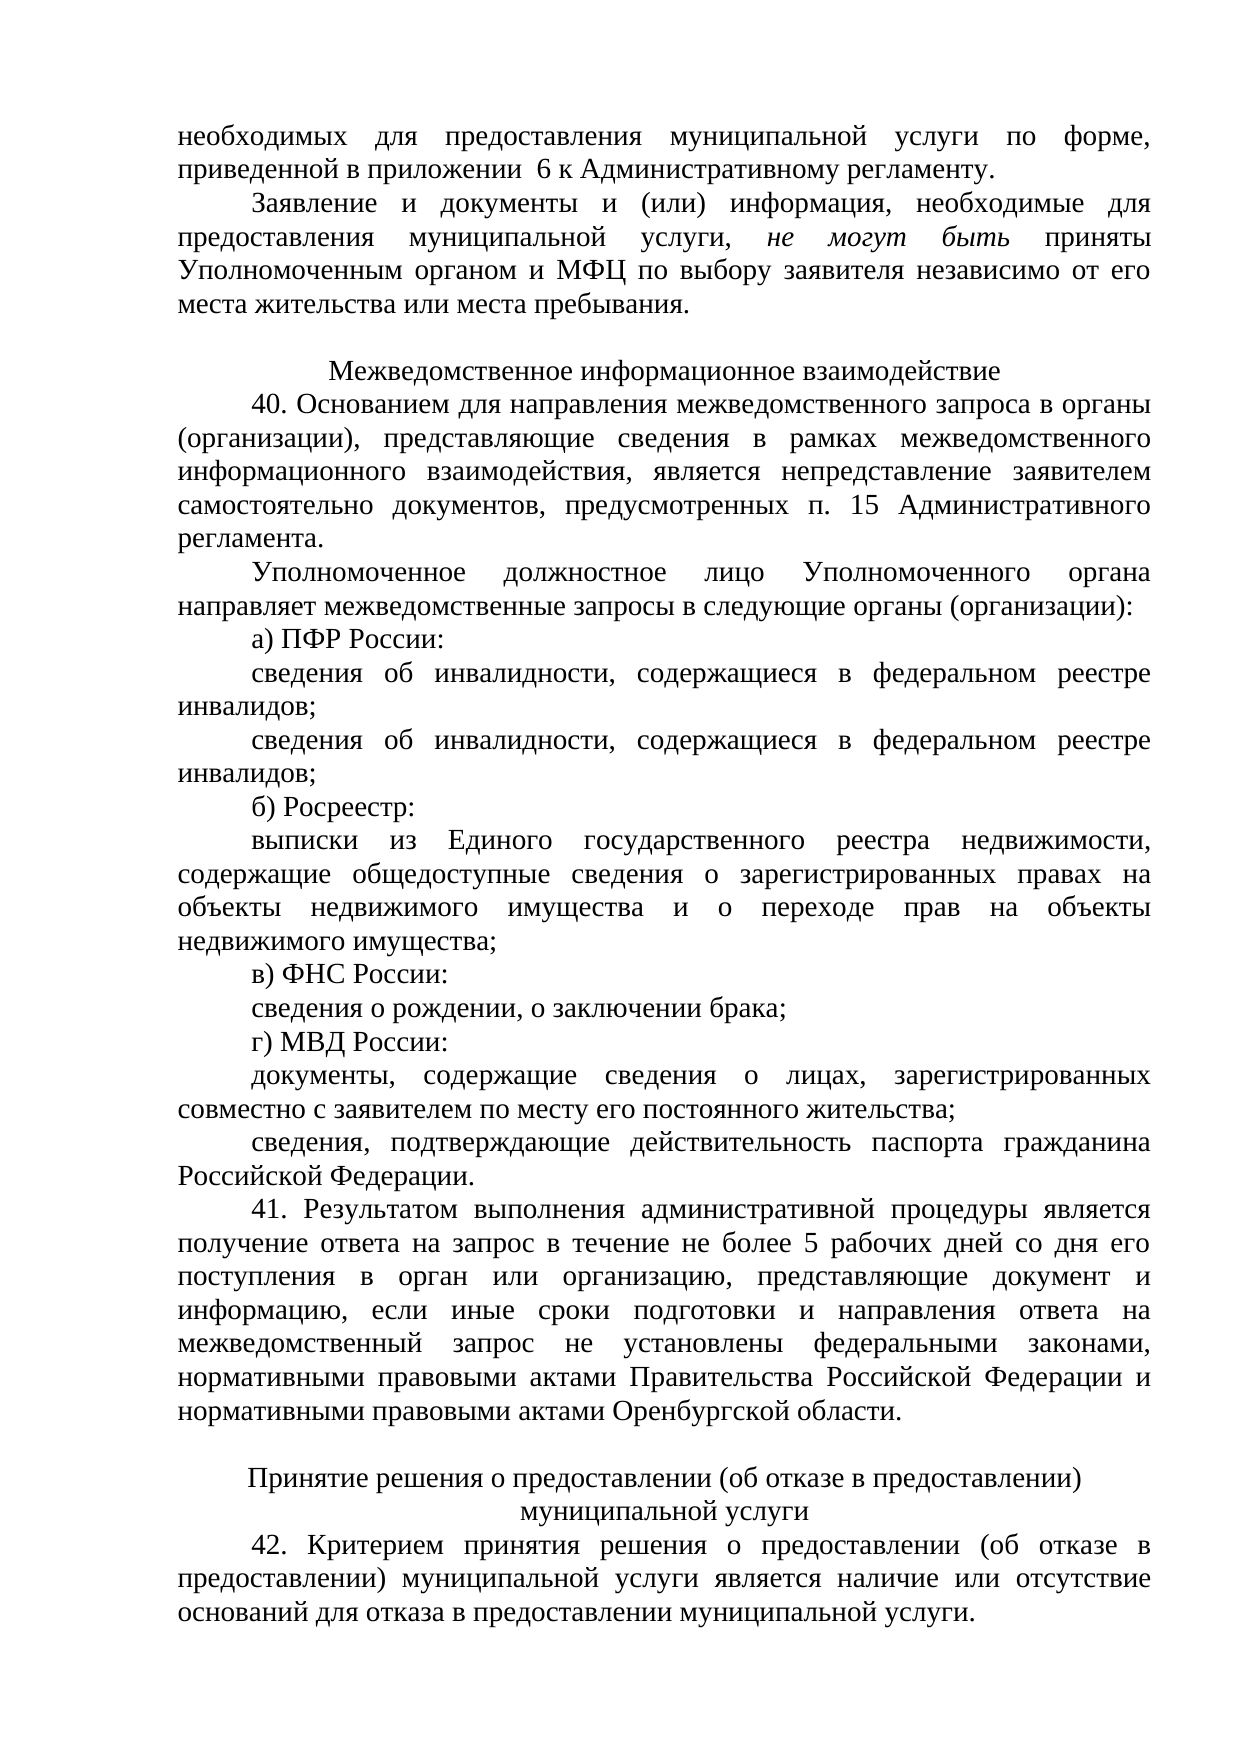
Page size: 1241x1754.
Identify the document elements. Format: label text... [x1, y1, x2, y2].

text сведения об инвалидности, содержащиеся в федеральном реестре инвалидов; [177, 722, 1152, 789]
text в) ФНС России: [177, 957, 1152, 990]
text Принятие решения о предоставлении (об отказе в предоставлении) муниципальной услуги [177, 1460, 1152, 1527]
text а) ПФР России: [177, 621, 1152, 655]
text 41. Результатом выполнения административной процедуры является получение ответа на запрос в течение не более 5 рабочих дней со дня его поступления в орган или организацию, представляющие документ и информацию, если иные сроки подготовки и направления ответа на межведомственный запрос не установлены федеральными законами, нормативными правовыми актами Правительства Российской Федерации и нормативными правовыми актами Оренбургской области. [177, 1191, 1152, 1426]
text 40. Основанием для направления межведомственного запроса в органы (организации), представляющие сведения в рамках межведомственного информационного взаимодействия, является непредставление заявителем самостоятельно документов, предусмотренных п. 15 Административного регламента. [177, 386, 1152, 554]
text сведения об инвалидности, содержащиеся в федеральном реестре инвалидов; [177, 655, 1152, 722]
text документы, содержащие сведения о лицах, зарегистрированных совместно с заявителем по месту его постоянного жительства; [177, 1057, 1152, 1124]
text г) МВД России: [177, 1024, 1152, 1057]
text б) Росреестр: [177, 789, 1152, 822]
text сведения о рождении, о заключении брака; [177, 990, 1152, 1024]
text сведения, подтверждающие действительность паспорта гражданина Российской Федерации. [177, 1124, 1152, 1191]
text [177, 118, 1152, 185]
text выписки из Единого государственного реестра недвижимости, содержащие общедоступные сведения о зарегистрированных правах на объекты недвижимого имущества и о переходе прав на объекты недвижимого имущества; [177, 822, 1152, 957]
text 42. Критерием принятия решения о предоставлении (об отказе в предоставлении) муниципальной услуги является наличие или отсутствие оснований для отказа в предоставлении муниципальной услуги. [177, 1527, 1152, 1627]
text Уполномоченное должностное лицо Уполномоченного органа направляет межведомственные запросы в следующие органы (организации): [177, 554, 1152, 621]
text Заявление и документы и (или) информация, необходимые для предоставления муниципальной услуги, не могут быть приняты Уполномоченным органом и МФЦ по выбору заявителя независимо от его места жительства или места пребывания. [177, 185, 1152, 319]
text Межведомственное информационное взаимодействие [177, 353, 1152, 386]
